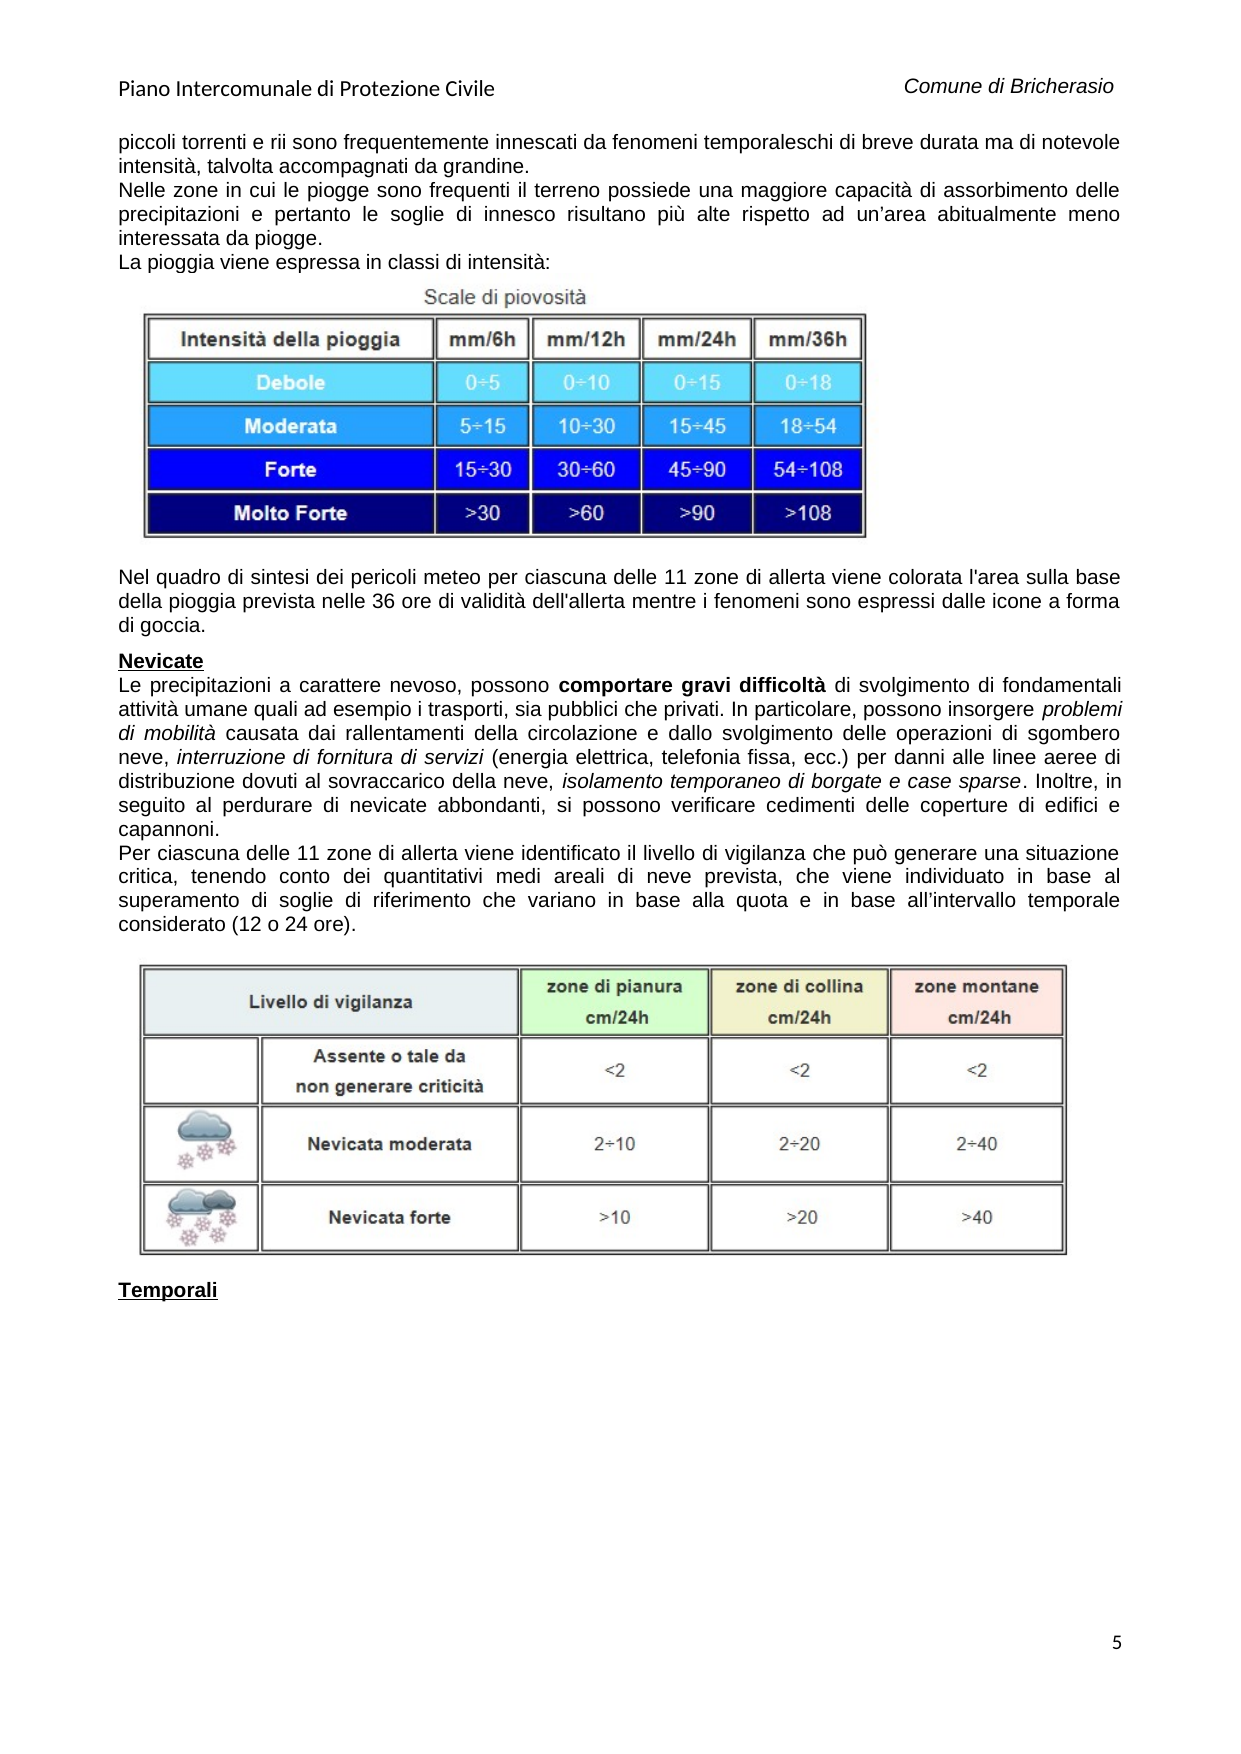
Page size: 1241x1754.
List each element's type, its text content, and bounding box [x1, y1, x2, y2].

text Per ciascuna delle 11 zone di allerta viene identificato il livello di vigilanza che può generare una situazione critica, tenendo conto dei quantitativi medi areali di neve prevista, che viene individuato in base al superamento di soglie di riferimento che variano in base alla quota e in base all’intervallo temporale considerato (12 o 24 ore). [118, 840, 1122, 936]
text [118, 130, 1122, 178]
text Nel quadro di sintesi dei pericoli meteo per ciascuna delle 11 zone di allerta viene colorata l'area sulla base della pioggia prevista nelle 36 ore di validità dell'allerta mentre i fenomeni sono espressi dalle icone a forma di goccia. [118, 565, 1122, 637]
text Le precipitazioni a carattere nevoso, possono comportare gravi difficoltà di svolgimento di fondamentali attività umane quali ad esempio i trasporti, sia pubblici che privati. In particolare, possono insorgere problemi di mobilità causata dai rallentamenti della circolazione e dallo svolgimento delle operazioni di sgombero neve, interruzione di fornitura di servizi (energia elettrica, telefonia fissa, ecc.) per danni alle linee aeree di distribuzione dovuti al sovraccarico della neve, isolamento temporaneo di borgate e case sparse. Inoltre, in seguito al perdurare di nevicate abbondanti, si possono verificare cedimenti delle coperture di edifici e capannoni. [118, 673, 1122, 840]
text Temporali [118, 1278, 1122, 1302]
picture [118, 273, 879, 553]
picture [118, 948, 1090, 1266]
text Nevicate [118, 649, 1122, 673]
text Nelle zone in cui le piogge sono frequenti il terreno possiede una maggiore capacità di assorbimento delle precipitazioni e pertanto le soglie di innesco risultano più alte rispetto ad un’area abitualmente meno interessata da piogge. [118, 178, 1122, 249]
text La pioggia viene espressa in classi di intensità: [118, 249, 1122, 273]
